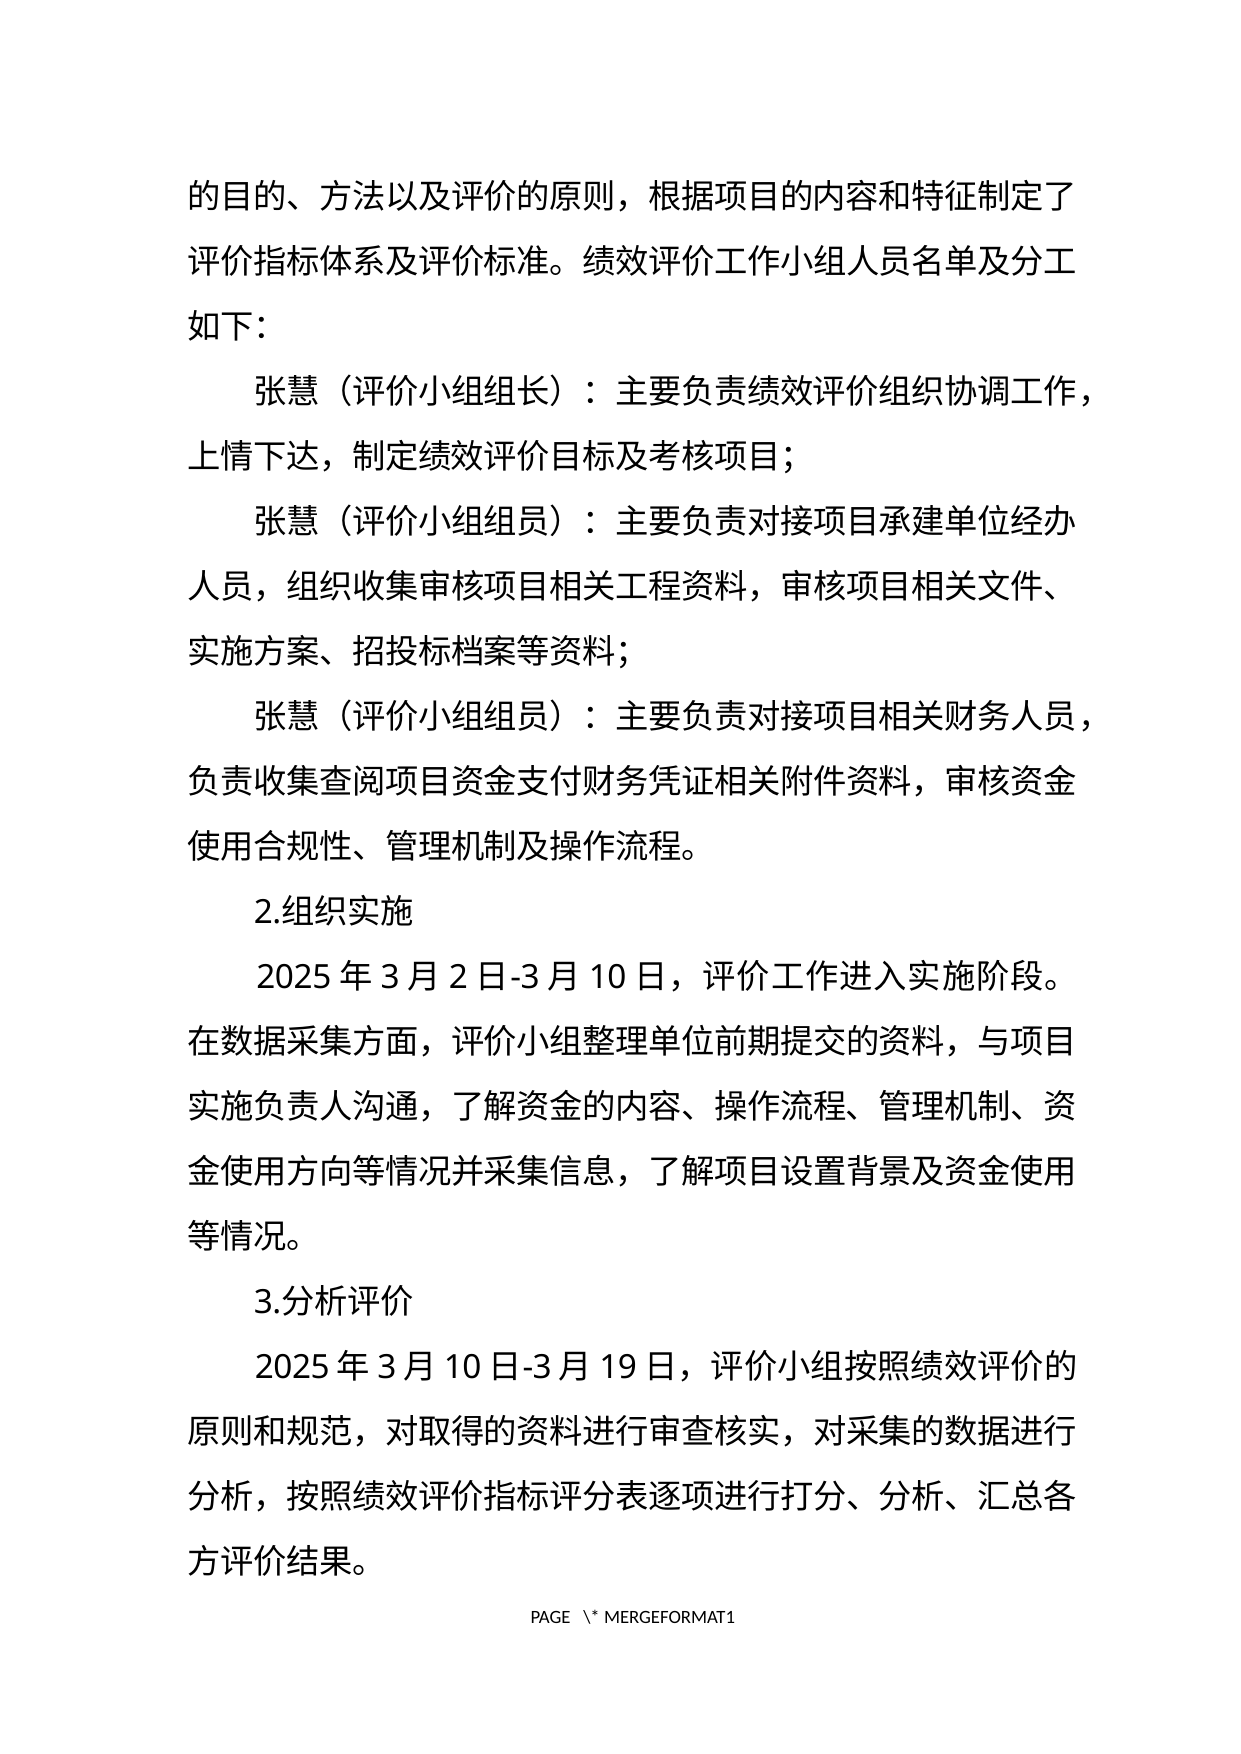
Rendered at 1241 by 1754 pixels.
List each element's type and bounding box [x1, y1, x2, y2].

text [187, 162, 1078, 1592]
